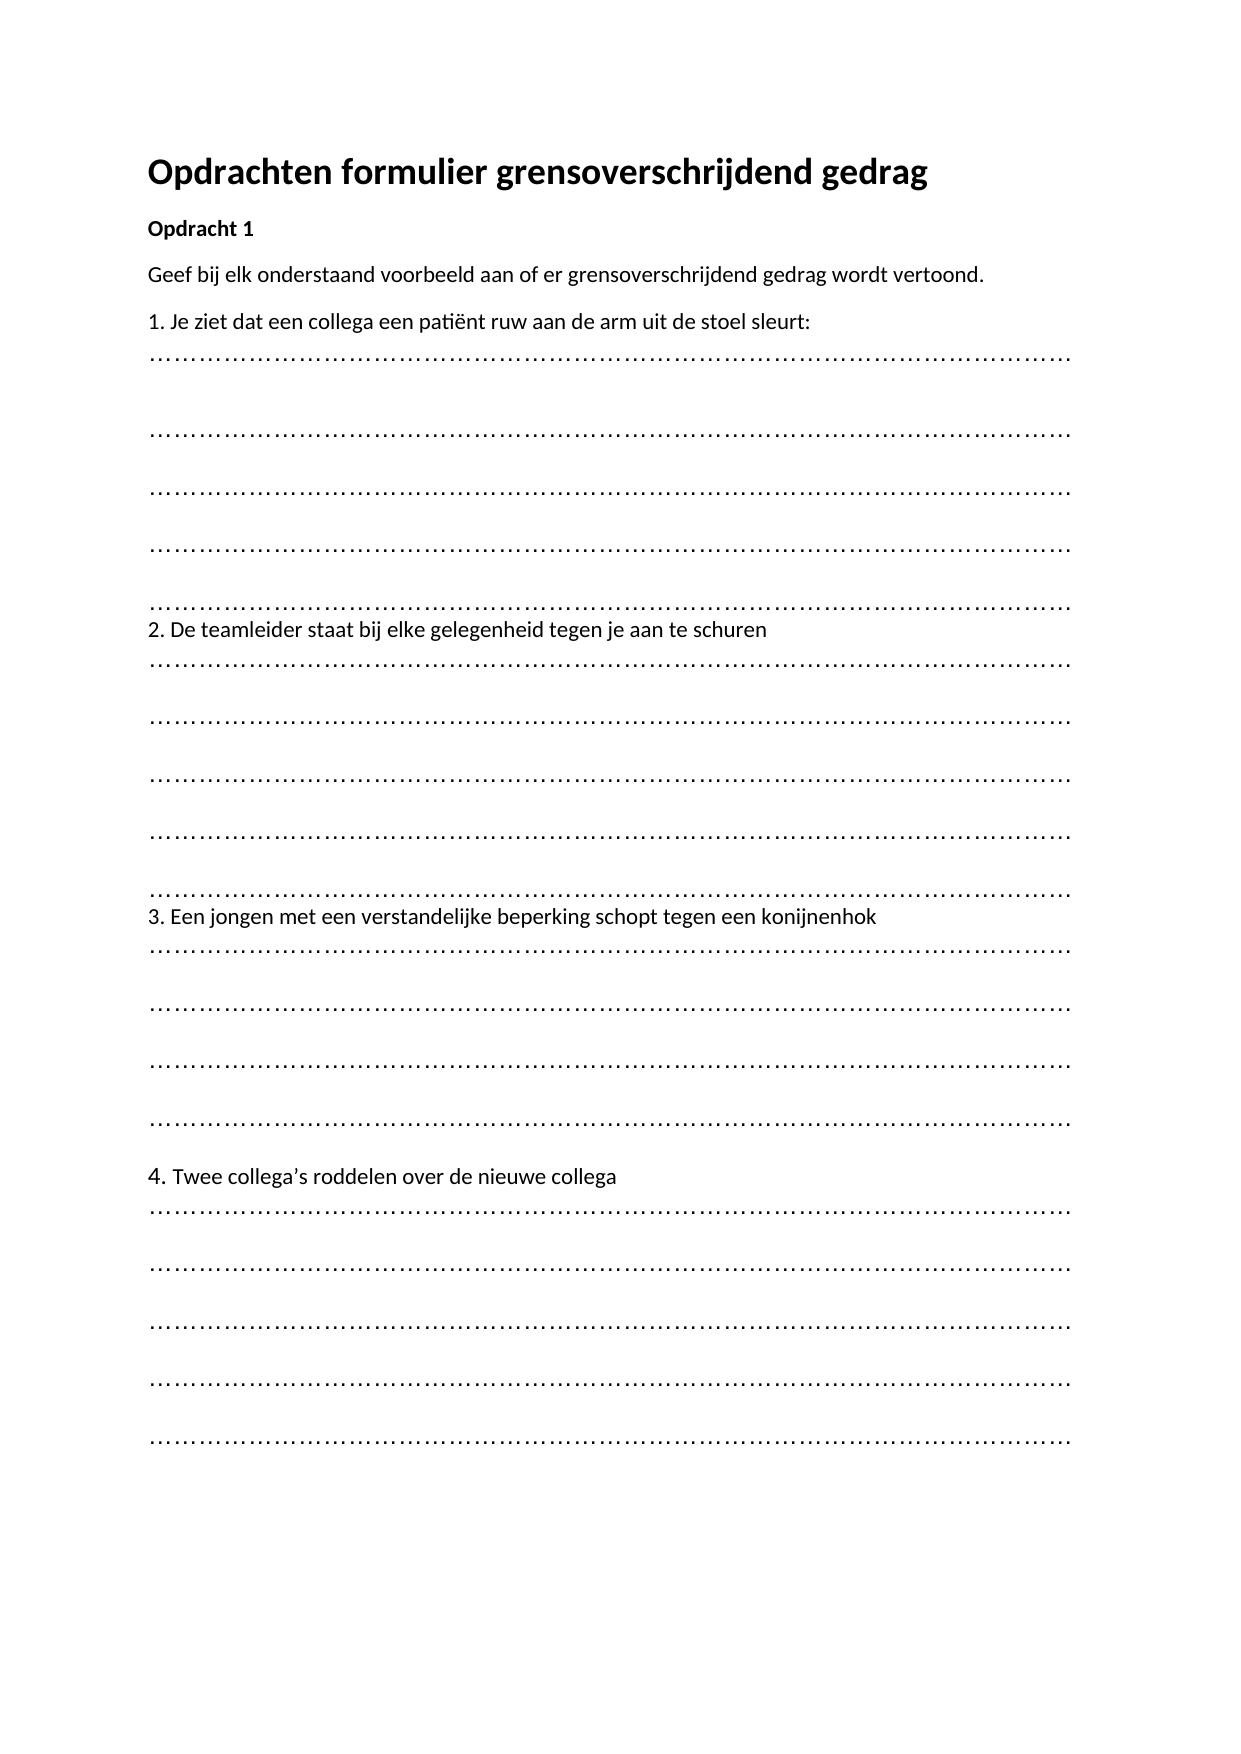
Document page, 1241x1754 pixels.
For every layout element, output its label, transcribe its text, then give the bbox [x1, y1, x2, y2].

text ………………………………………………………………………………………………… [148, 1421, 1093, 1449]
text ………………………………………………………………………………………………… [148, 988, 1093, 1017]
text ………………………………………………………………………………………………… [148, 472, 1093, 501]
text ………………………………………………………………………………………………… [148, 1248, 1093, 1277]
text ………………………………………………………………………………………………… [148, 873, 1093, 902]
text ………………………………………………………………………………………………… [148, 1191, 1093, 1219]
text Opdracht 1 [148, 214, 1093, 242]
text ………………………………………………………………………………………………… [148, 529, 1093, 558]
text ………………………………………………………………………………………………… [148, 930, 1093, 959]
text ………………………………………………………………………………………………… [148, 758, 1093, 787]
text 4. Twee collega’s roddelen over de nieuwe collega [148, 1160, 1093, 1191]
text ………………………………………………………………………………………………… [148, 587, 1093, 616]
text Geef bij elk onderstaand voorbeeld aan of er grensoverschrijdend gedrag wordt vertoond. [148, 261, 1093, 289]
text ………………………………………………………………………………………………… [148, 1363, 1093, 1392]
text Opdrachten formulier grensoverschrijdend gedrag [148, 148, 1093, 193]
text 1. Je ziet dat een collega een patiënt ruw aan de arm uit de stoel sleurt: ………………………………………………………………………………………………… [148, 307, 1093, 367]
text ………………………………………………………………………………………………… [148, 701, 1093, 730]
text 3. Een jongen met een verstandelijke beperking schopt tegen een konijnenhok [148, 902, 1093, 930]
text ………………………………………………………………………………………………… [148, 1306, 1093, 1334]
text 2. De teamleider staat bij elke gelegenheid tegen je aan te schuren [148, 616, 1093, 643]
text ………………………………………………………………………………………………… [148, 1045, 1093, 1074]
text ………………………………………………………………………………………………… [148, 643, 1093, 672]
text ………………………………………………………………………………………………… [148, 414, 1093, 443]
text ………………………………………………………………………………………………… [148, 816, 1093, 845]
text ………………………………………………………………………………………………… [148, 1103, 1093, 1132]
